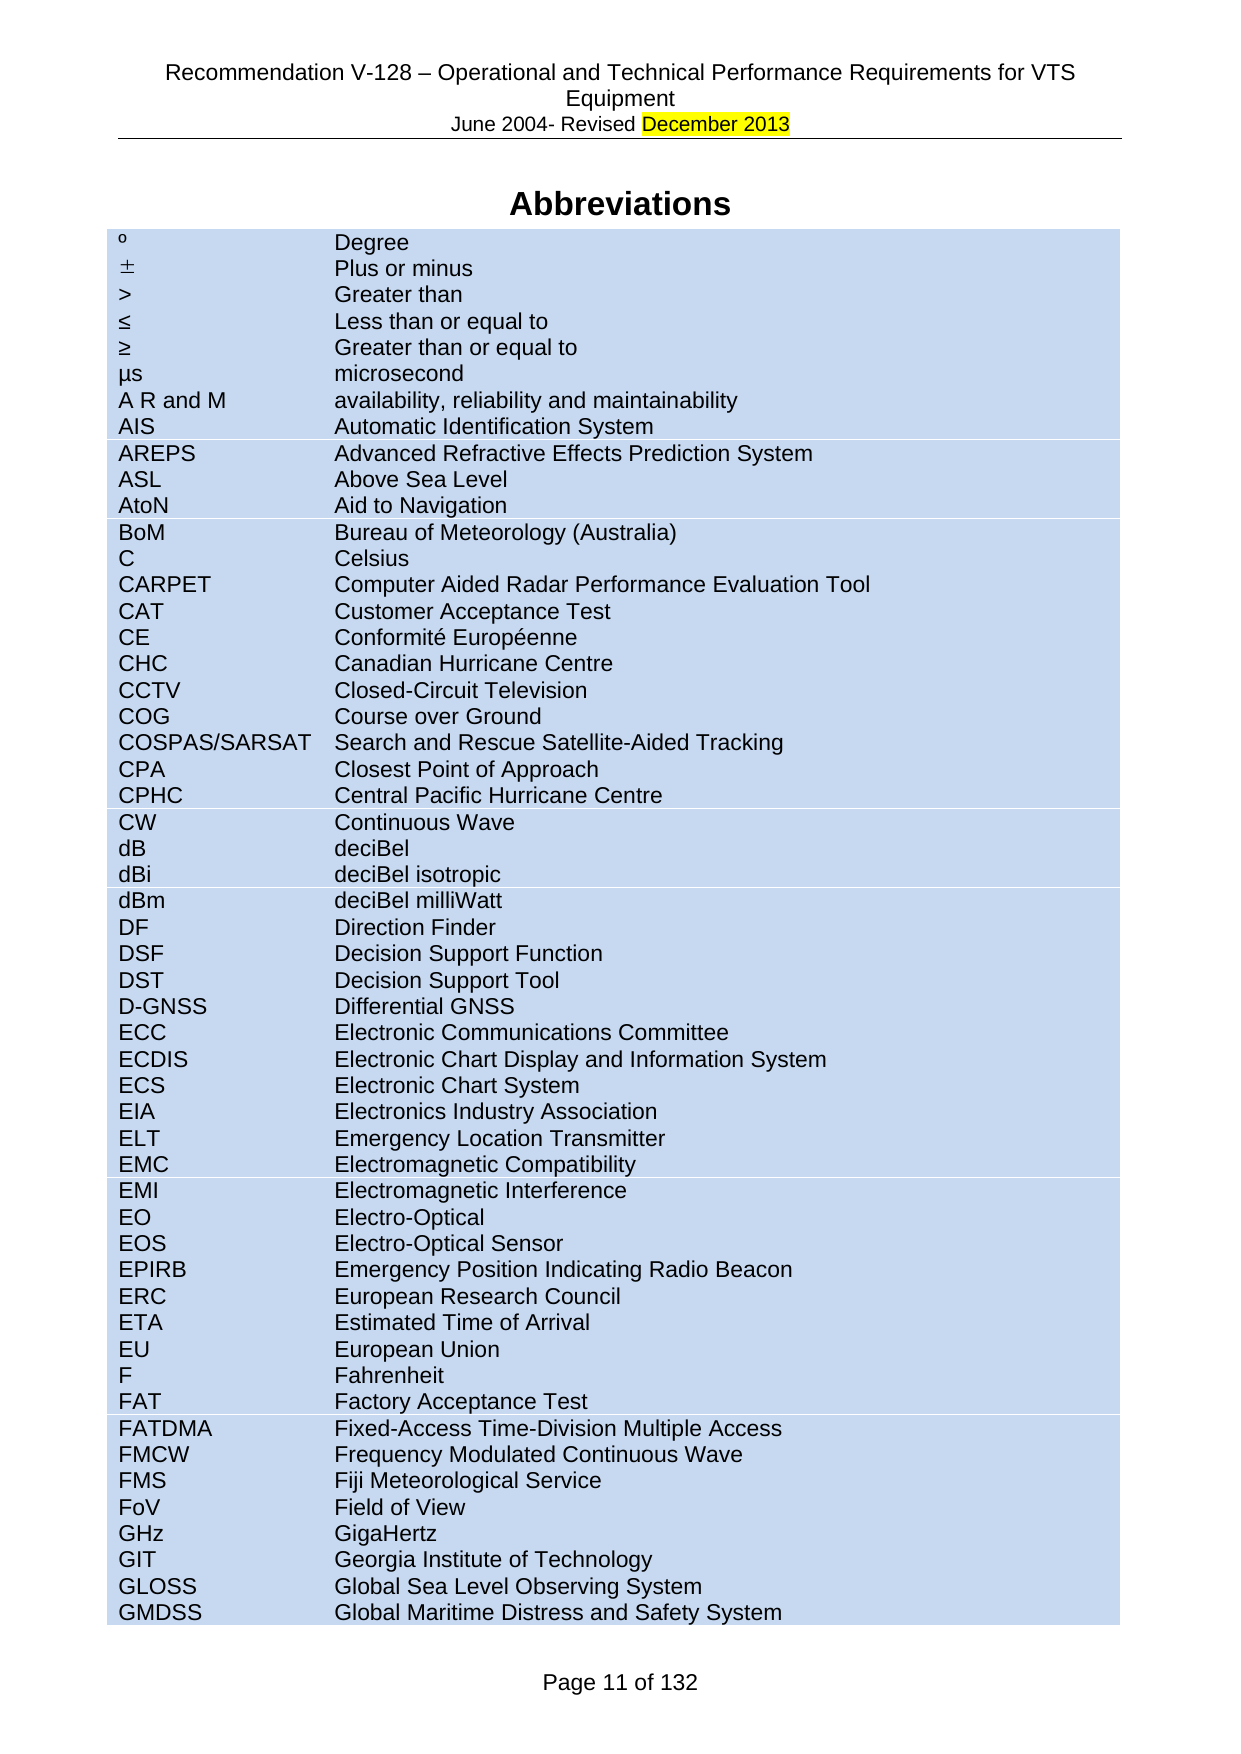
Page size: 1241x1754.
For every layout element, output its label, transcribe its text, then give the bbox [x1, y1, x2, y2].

table_cell Estimated Time of Arrival [323, 1309, 1120, 1336]
table_cell CCTV [107, 677, 323, 703]
table_cell EIA [107, 1098, 323, 1125]
table_cell Emergency Location Transmitter [323, 1125, 1120, 1151]
table_cell EMI [107, 1178, 323, 1204]
table_cell microsecond [323, 360, 1120, 387]
table_cell FMS [107, 1467, 323, 1494]
table_cell CPHC [107, 782, 323, 808]
table_cell Field of View [323, 1494, 1120, 1520]
table_header Degree [323, 229, 1120, 255]
table_cell COG [107, 703, 323, 729]
table_cell GHz [107, 1520, 323, 1546]
table_cell Celsius [323, 545, 1120, 571]
table_cell dB [107, 835, 323, 861]
table_cell ELT [107, 1125, 323, 1151]
table_cell ECDIS [107, 1046, 323, 1072]
table_cell FATDMA [107, 1415, 323, 1441]
table_cell Global Sea Level Observing System [323, 1573, 1120, 1599]
table_cell European Union [323, 1336, 1120, 1362]
table_header º [107, 229, 323, 255]
table_cell Factory Acceptance Test [323, 1388, 1120, 1414]
table_cell Closest Point of Approach [323, 756, 1120, 782]
table_cell Greater than [323, 281, 1120, 308]
table_cell Electronic Communications Committee [323, 1019, 1120, 1046]
table_cell ECS [107, 1072, 323, 1098]
table_cell D-GNSS [107, 993, 323, 1019]
table_cell Fahrenheit [323, 1362, 1120, 1388]
table_cell Fiji Meteorological Service [323, 1467, 1120, 1494]
table_cell EU [107, 1336, 323, 1362]
table_cell GigaHertz [323, 1520, 1120, 1546]
table_cell Differential GNSS [323, 993, 1120, 1019]
table_cell GMDSS [107, 1599, 323, 1625]
table_cell COSPAS/SARSAT [107, 729, 323, 756]
table_cell Conformité Européenne [323, 624, 1120, 650]
table_cell CARPET [107, 571, 323, 598]
table_cell deciBel isotropic [323, 861, 1120, 887]
table_cell GIT [107, 1546, 323, 1573]
table_cell Central Pacific Hurricane Centre [323, 782, 1120, 808]
table_cell FoV [107, 1494, 323, 1520]
table_cell Frequency Modulated Continuous Wave [323, 1441, 1120, 1467]
table_cell Plus or minus [323, 255, 1120, 281]
table_cell > [107, 281, 323, 308]
table_cell Electro-Optical Sensor [323, 1230, 1120, 1256]
table_cell CAT [107, 598, 323, 624]
table_cell F [107, 1362, 323, 1388]
table_cell Less than or equal to [323, 308, 1120, 334]
table_cell [107, 255, 323, 281]
table_cell deciBel [323, 835, 1120, 861]
table_cell Canadian Hurricane Centre [323, 650, 1120, 677]
table_cell DF DSF DST [107, 914, 323, 993]
table_cell FAT [107, 1388, 323, 1414]
table_cell availability, reliability and maintainability [323, 387, 1120, 413]
table_cell Closed-Circuit Television [323, 677, 1120, 703]
table_cell Course over Ground [323, 703, 1120, 729]
table_cell dBm [107, 888, 323, 914]
table_cell CW [107, 809, 323, 835]
table_cell Electromagnetic Compatibility [323, 1151, 1120, 1177]
table_cell Customer Acceptance Test [323, 598, 1120, 624]
table_cell Electronic Chart Display and Information System [323, 1046, 1120, 1072]
table_cell BoM [107, 519, 323, 545]
table_cell Automatic Identification System [323, 413, 1120, 439]
table_cell EO [107, 1204, 323, 1230]
table_cell µs [107, 360, 323, 387]
table_cell ≤ [107, 308, 323, 334]
table_cell Electronic Chart System [323, 1072, 1120, 1098]
table_cell Advanced Refractive Effects Prediction System [323, 440, 1120, 466]
table_cell Fixed-Access Time-Division Multiple Access [323, 1415, 1120, 1441]
table_cell Bureau of Meteorology (Australia) [323, 519, 1120, 545]
title Abbreviations [118, 184, 1122, 222]
table_cell FMCW [107, 1441, 323, 1467]
table_cell EPIRB [107, 1256, 323, 1283]
table_cell Continuous Wave [323, 809, 1120, 835]
table_cell Direction Finder Decision Support Function Decision Support Tool [323, 914, 1120, 993]
table_cell Aid to Navigation [323, 492, 1120, 518]
table_cell Global Maritime Distress and Safety System [323, 1599, 1120, 1625]
table_cell AIS [107, 413, 323, 439]
table_cell AtoN [107, 492, 323, 518]
table_cell Greater than or equal to [323, 334, 1120, 360]
table_cell ≥ [107, 334, 323, 360]
table_cell C [107, 545, 323, 571]
table_cell Electronics Industry Association [323, 1098, 1120, 1125]
table_cell EMC [107, 1151, 323, 1177]
table_cell dBi [107, 861, 323, 887]
table_cell ASL [107, 466, 323, 492]
table_cell Search and Rescue Satellite-Aided Tracking [323, 729, 1120, 756]
table_cell CHC [107, 650, 323, 677]
table_cell AREPS [107, 440, 323, 466]
table_cell Electro-Optical [323, 1204, 1120, 1230]
table_cell deciBel milliWatt [323, 888, 1120, 914]
table_cell ECC [107, 1019, 323, 1046]
table_cell Georgia Institute of Technology [323, 1546, 1120, 1573]
table_cell ERC [107, 1283, 323, 1309]
table_cell Electromagnetic Interference [323, 1178, 1120, 1204]
table_cell Above Sea Level [323, 466, 1120, 492]
table_cell Computer Aided Radar Performance Evaluation Tool [323, 571, 1120, 598]
table_cell A R and M [107, 387, 323, 413]
table_cell CPA [107, 756, 323, 782]
table_cell CE [107, 624, 323, 650]
table_cell EOS [107, 1230, 323, 1256]
table_cell GLOSS [107, 1573, 323, 1599]
table_cell ETA [107, 1309, 323, 1336]
table_cell Emergency Position Indicating Radio Beacon [323, 1256, 1120, 1283]
table_cell European Research Council [323, 1283, 1120, 1309]
